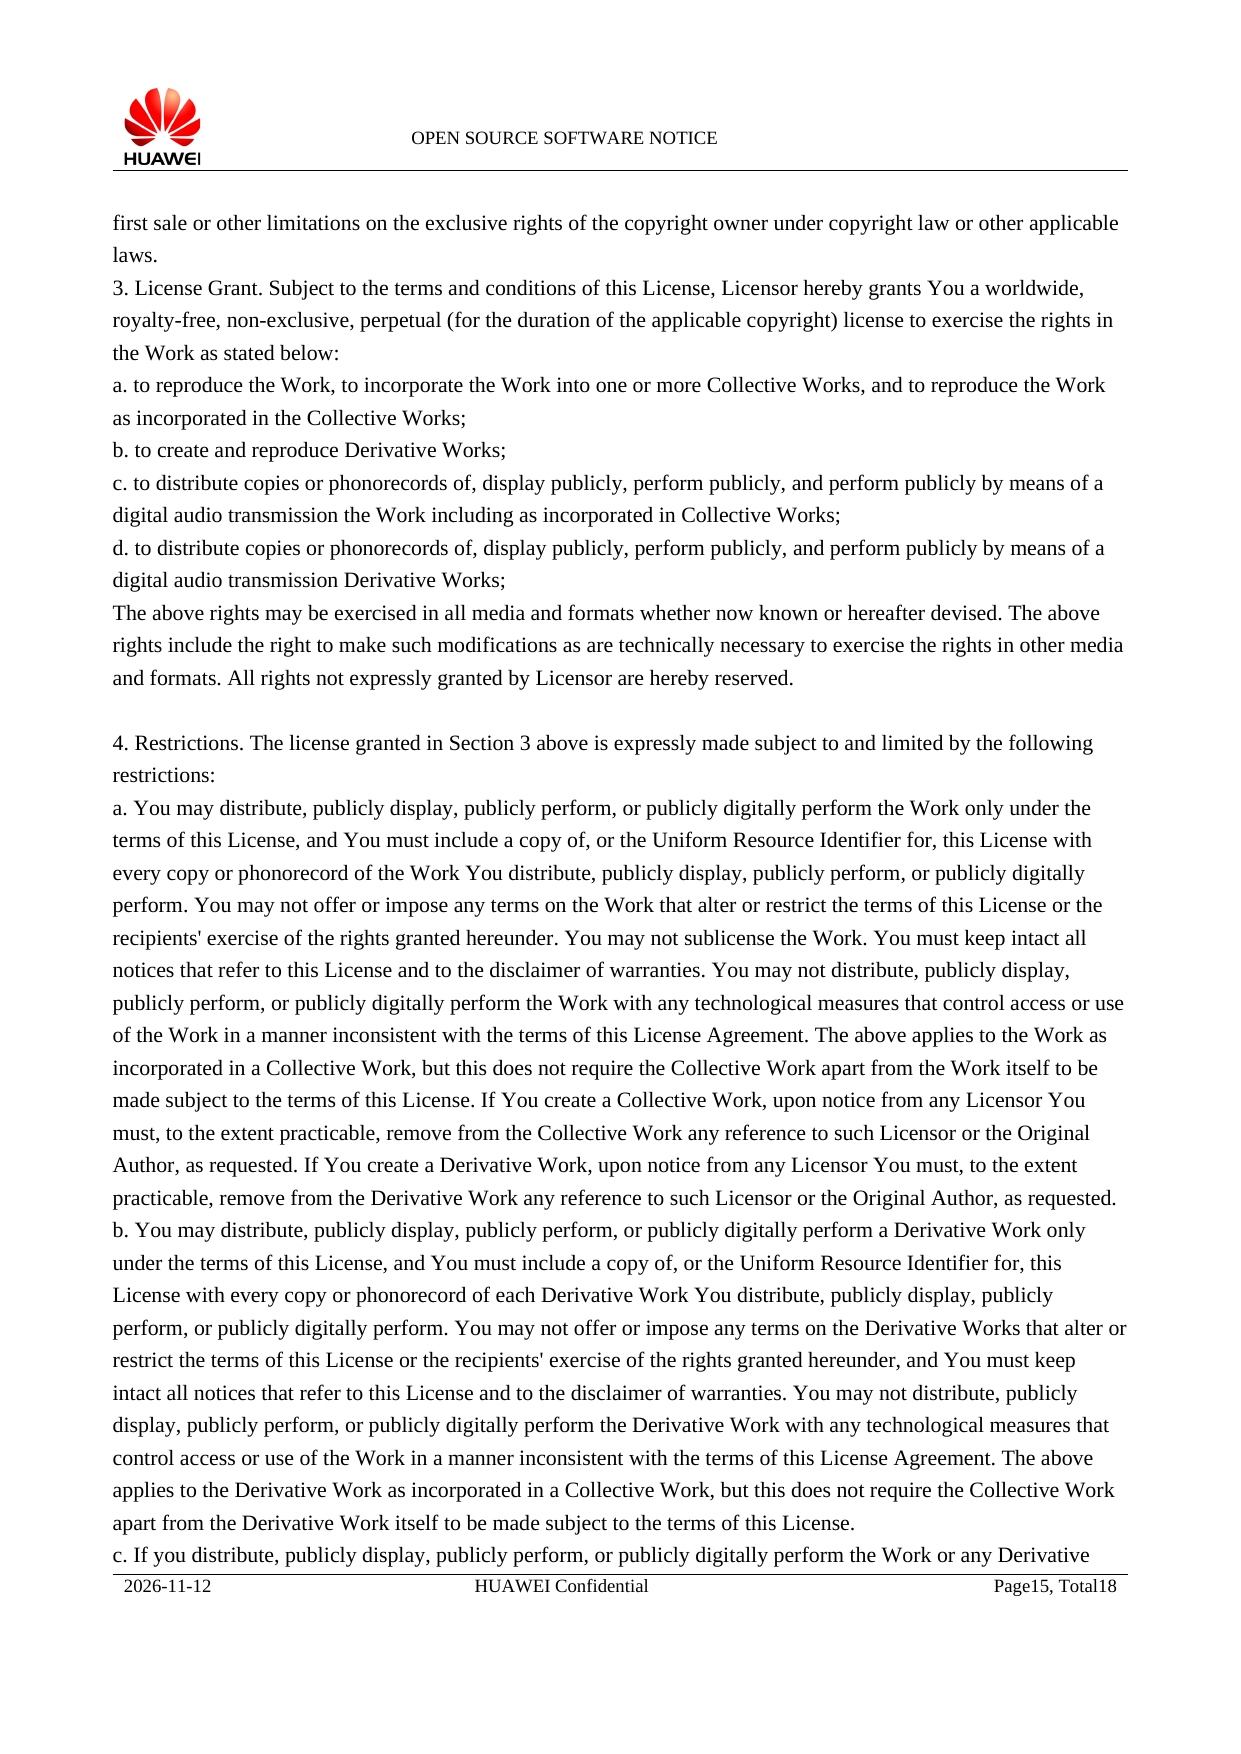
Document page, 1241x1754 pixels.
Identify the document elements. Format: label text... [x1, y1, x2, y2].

picture [124, 88, 201, 165]
